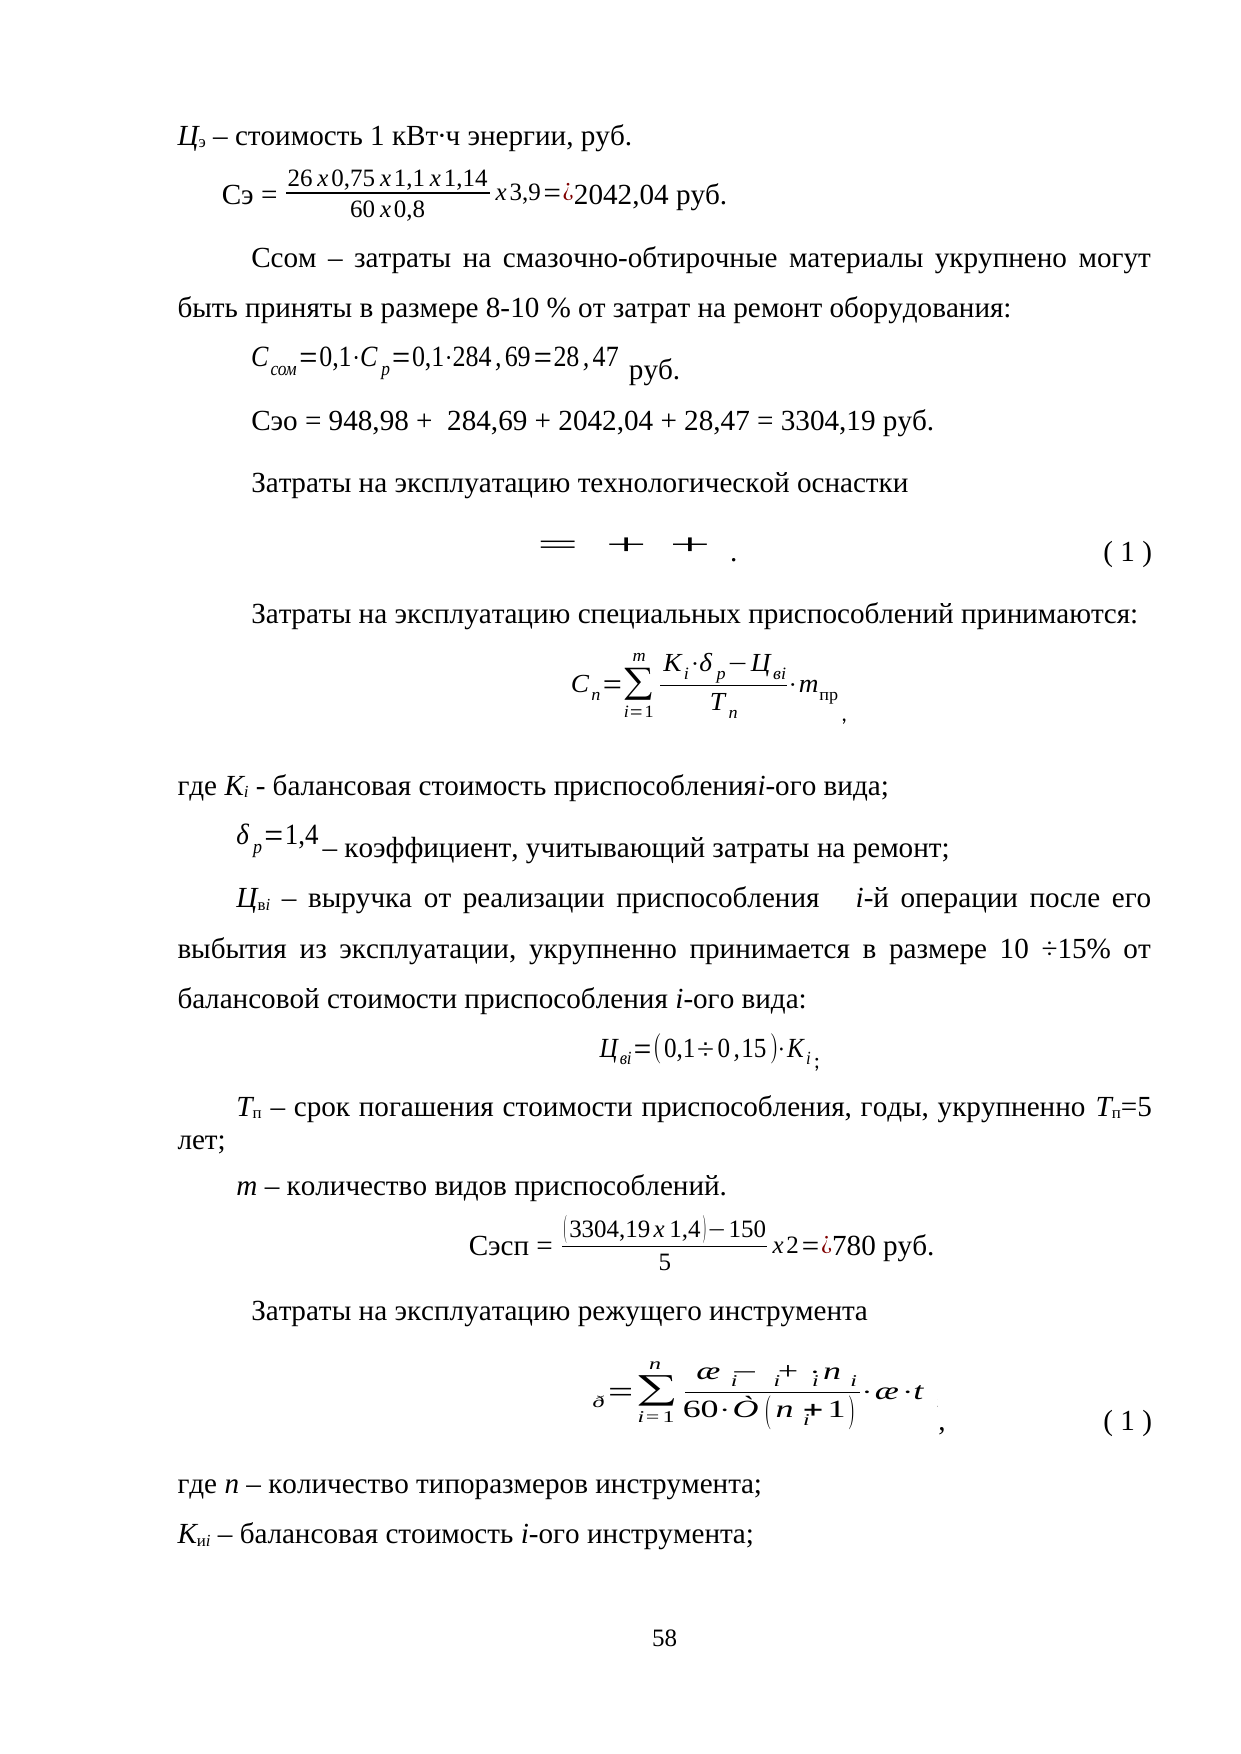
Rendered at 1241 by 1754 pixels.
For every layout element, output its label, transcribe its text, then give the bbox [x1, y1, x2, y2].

text Киi – балансовая стоимость i-ого инструмента; [177, 1517, 1152, 1550]
text где Кi - балансовая стоимость приспособленияi-ого вида; [177, 768, 1152, 802]
text Сэо = 948,98 + 284,69 + 2042,04 + 28,47 = 3304,19 руб. [177, 403, 1152, 436]
text m – количество видов приспособлений. [177, 1168, 1152, 1202]
text Затраты на эксплуатацию режущего инструмента [177, 1293, 1152, 1327]
text Сэсп = 780 руб. [177, 1214, 1152, 1276]
text ; [177, 1031, 1152, 1075]
text Ссом – затраты на смазочно-обтирочные материалы укрупнено могут быть приняты в размере 8-10 % от затрат на ремонт оборудования: [177, 240, 1152, 324]
text Цэ – стоимость 1 кВт∙ч энергии, руб. [177, 118, 1152, 152]
text , [177, 647, 1152, 728]
text Цвi – выручка от реализации приспособления i-й операции после его выбытия из эксплуатации, укрупненно принимается в размере 10 ÷15% от балансовой стоимости приспособления i-ого вида: [177, 881, 1152, 1015]
text Затраты на эксплуатацию специальных приспособлений принимаются: [177, 597, 1152, 630]
text где n – количество типоразмеров инструмента; [177, 1466, 1152, 1500]
text Сэ = 2042,04 руб. [177, 164, 1152, 223]
text – коэффициент, учитывающий затраты на ремонт; [177, 818, 1152, 864]
text руб. [177, 341, 1152, 386]
text Тп – срок погашения стоимости приспособления, годы, укрупненно Тп=5 лет; [177, 1089, 1152, 1156]
text Затраты на эксплуатацию технологической оснастки [177, 465, 1152, 499]
